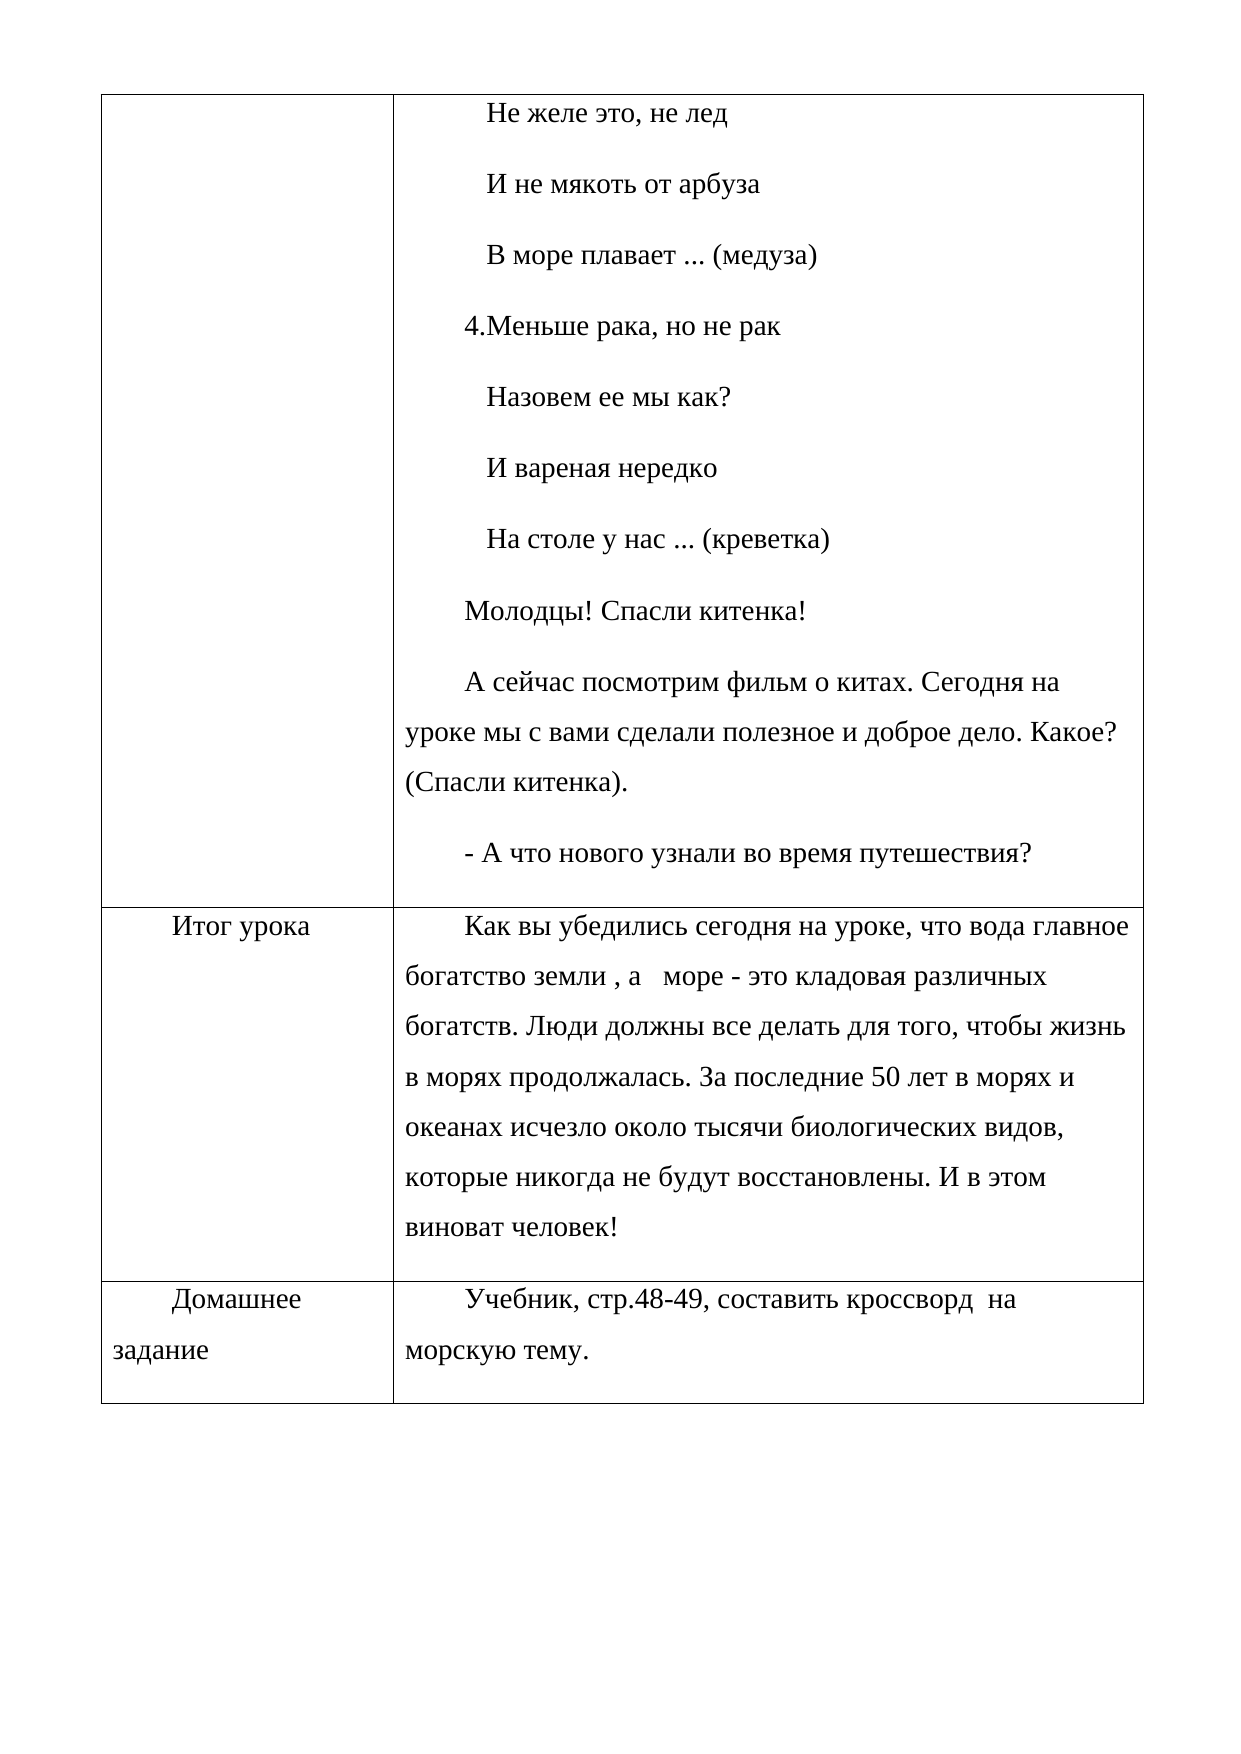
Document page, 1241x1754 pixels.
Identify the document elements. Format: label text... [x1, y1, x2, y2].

table_cell Итог урока [102, 908, 393, 1281]
table_cell Как вы убедились сегодня на уроке, что вода главное богатство земли , а море - это кладовая различных богатств. Люди должны все делать для того, чтобы жизнь в морях продолжалась. За последние 50 лет в морях и океанах исчезло около тысячи биологических видов, которые никогда не будут восстановлены. И в этом виноват человек! [394, 908, 1143, 1281]
table_cell Учебник, стр.48-49, составить кроссворд на морскую тему. [394, 1282, 1143, 1403]
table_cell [102, 95, 393, 907]
table_cell Домашнее задание [102, 1282, 393, 1403]
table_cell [394, 95, 1143, 907]
